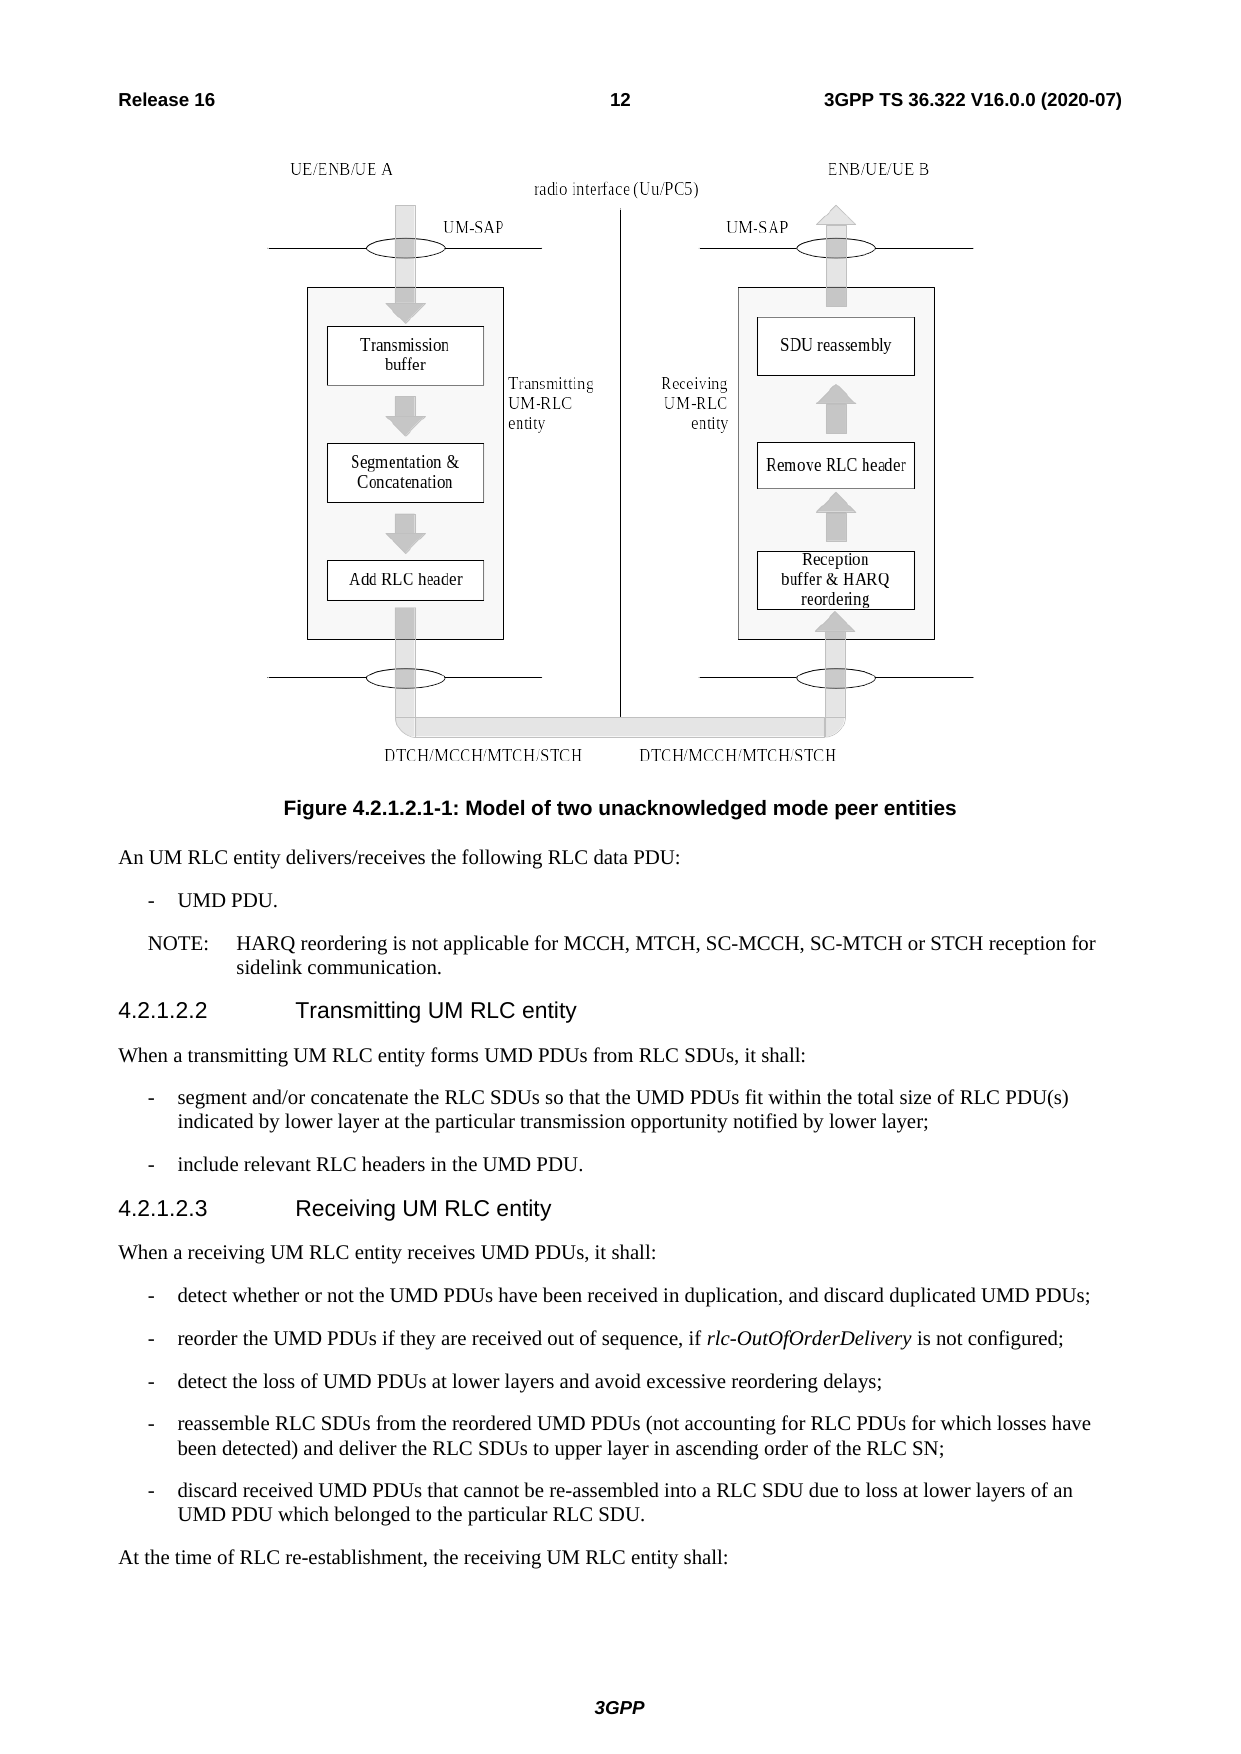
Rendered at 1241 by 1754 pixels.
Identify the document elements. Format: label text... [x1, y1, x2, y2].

subtitle 4.2.1.2.2 Transmitting UM RLC entity [118, 997, 1122, 1024]
text When a transmitting UM RLC entity forms UMD PDUs from RLC SDUs, it shall: [118, 1042, 1122, 1067]
text - reorder the UMD PDUs if they are received out of sequence, if rlc-OutOfOrderDelivery is not configured; [148, 1326, 1122, 1350]
text - reassemble RLC SDUs from the reordered UMD PDUs (not accounting for RLC PDUs for which losses have been detected) and deliver the RLC SDUs to upper layer in ascending order of the RLC SN; [148, 1411, 1122, 1459]
text An UM RLC entity delivers/receives the following RLC data PDU: [118, 845, 1122, 869]
text - UMD PDU. [148, 888, 1122, 912]
text - detect the loss of UMD PDUs at lower layers and avoid excessive reordering delays; [148, 1368, 1122, 1393]
text NOTE: HARQ reordering is not applicable for MCCH, MTCH, SC-MCCH, SC-MTCH or STCH reception for sidelink communication. [148, 931, 1122, 979]
text - include relevant RLC headers in the UMD PDU. [148, 1152, 1122, 1176]
text When a receiving UM RLC entity receives UMD PDUs, it shall: [118, 1240, 1122, 1264]
text Figure 4.2.1.2.1-1: Model of two unacknowledged mode peer entities [118, 796, 1122, 820]
text - detect whether or not the UMD PDUs have been received in duplication, and discard duplicated UMD PDUs; [148, 1283, 1122, 1307]
text - segment and/or concatenate the RLC SDUs so that the UMD PDUs fit within the total size of RLC PDU(s) indicated by lower layer at the particular transmission opportunity notified by lower layer; [148, 1085, 1122, 1133]
text - discard received UMD PDUs that cannot be re-assembled into a RLC SDU due to loss at lower layers of an UMD PDU which belonged to the particular RLC SDU. [148, 1478, 1122, 1526]
text At the time of RLC re-establishment, the receiving UM RLC entity shall: [118, 1545, 1122, 1569]
subtitle 4.2.1.2.3 Receiving UM RLC entity [118, 1195, 1122, 1221]
